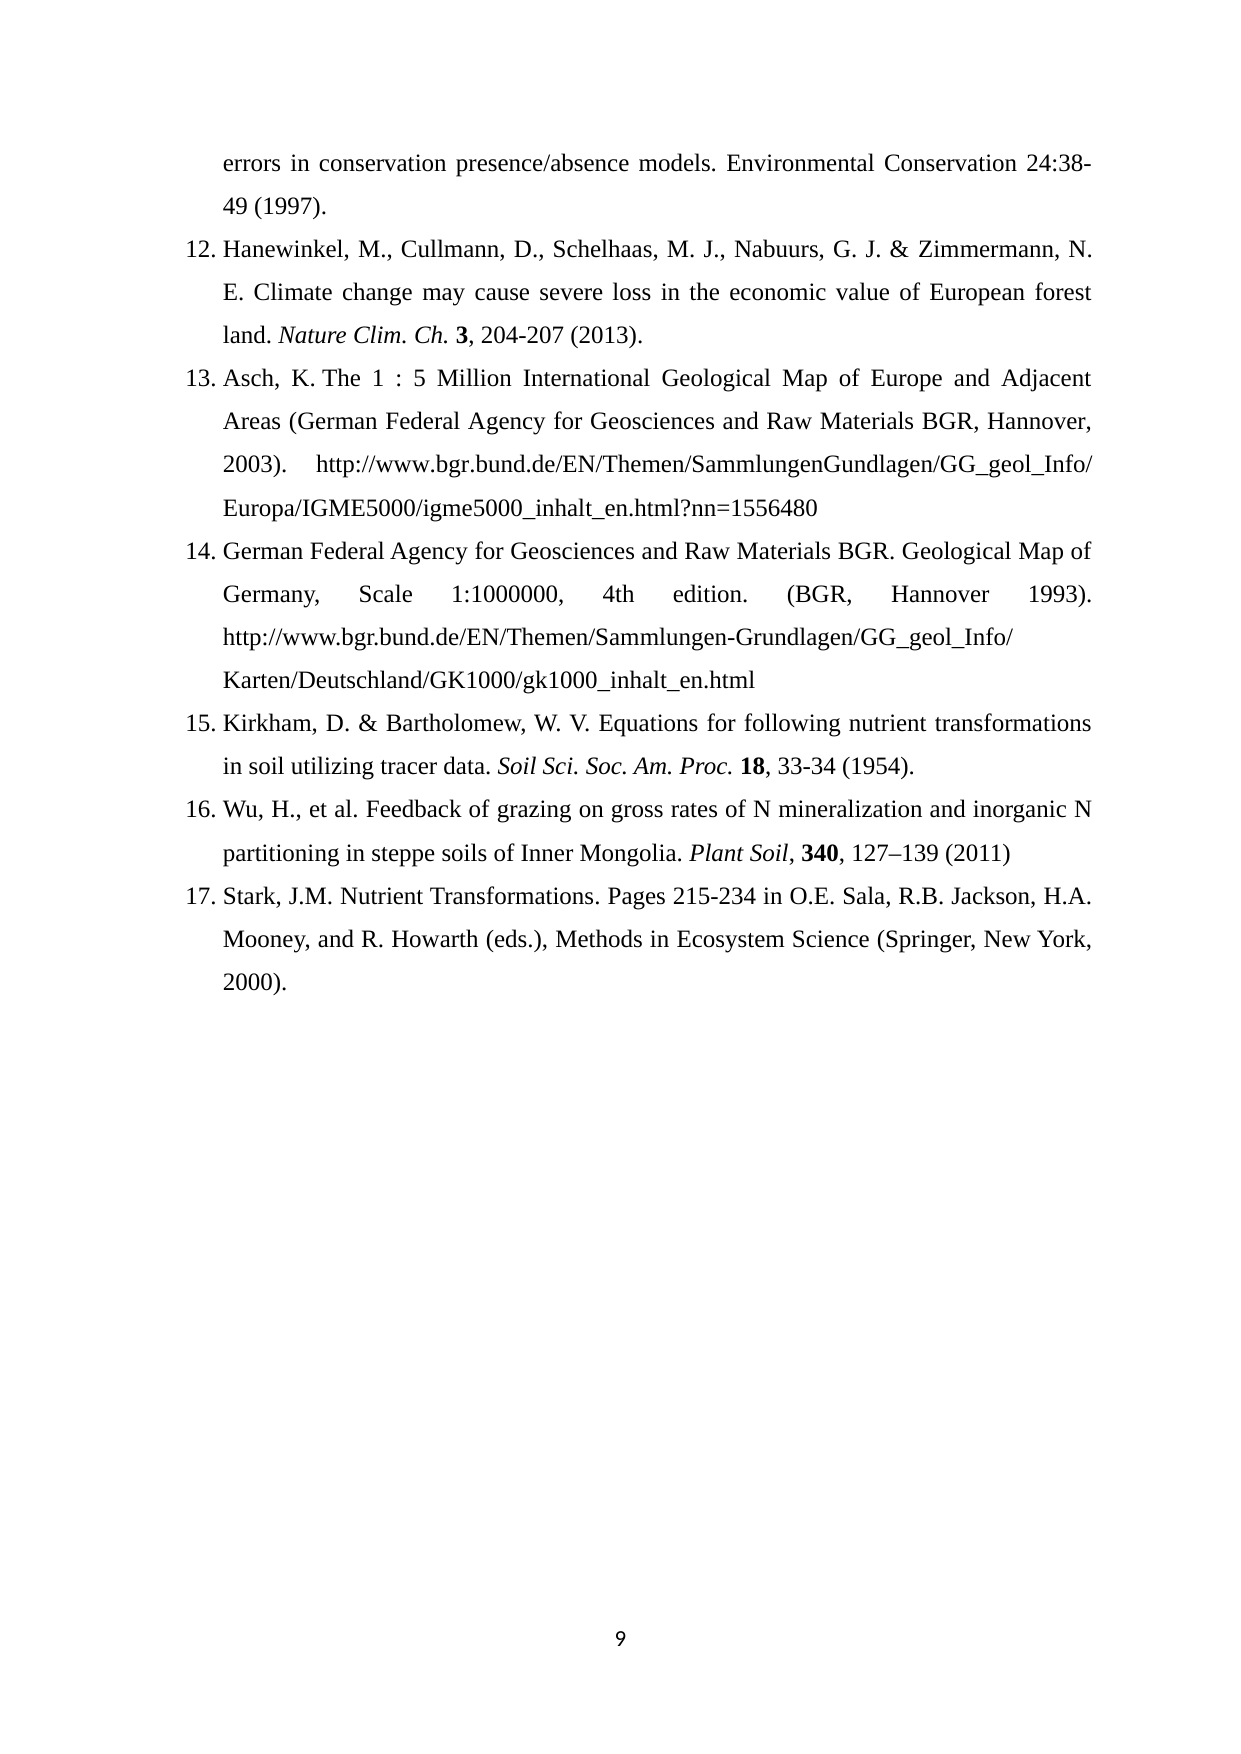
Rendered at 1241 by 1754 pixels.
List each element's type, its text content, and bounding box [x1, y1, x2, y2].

list Kirkham, D. & Bartholomew, W. V. Equations for following nutrient transformations in soil utilizing tracer data. Soil Sci. Soc. Am. Proc. 18, 33-34 (1954). [185, 708, 1093, 780]
list Stark, J.M. Nutrient Transformations. Pages 215-234 in O.E. Sala, R.B. Jackson, H.A. Mooney, and R. Howarth (eds.), Methods in Ecosystem Science (Springer, New York, 2000). [185, 881, 1093, 996]
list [185, 148, 1093, 219]
list Wu, H., et al. Feedback of grazing on gross rates of N mineralization and inorganic N partitioning in steppe soils of Inner Mongolia. Plant Soil, 340, 127–139 (2011) [185, 794, 1093, 866]
list German Federal Agency for Geosciences and Raw Materials BGR. Geological Map of Germany, Scale 1:1000000, 4th edition. (BGR, Hannover 1993). http://www.bgr.bund.de/EN/Themen/Sammlungen-Grundlagen/GG_geol_Info/Karten/Deutschland/GK1000/gk1000_inhalt_en.html [185, 536, 1093, 694]
list Asch, K. The 1 : 5 Million International Geological Map of Europe and Adjacent Areas (German Federal Agency for Geosciences and Raw Materials BGR, Hannover, 2003). http://www.bgr.bund.de/EN/Themen/SammlungenGundlagen/GG_geol_Info/Europa/IGME5000/igme5000_inhalt_en.html?nn=1556480 [185, 363, 1093, 521]
list Hanewinkel, M., Cullmann, D., Schelhaas, M. J., Nabuurs, G. J. & Zimmermann, N. E. Climate change may cause severe loss in the economic value of European forest land. Nature Clim. Ch. 3, 204-207 (2013). [185, 234, 1093, 349]
